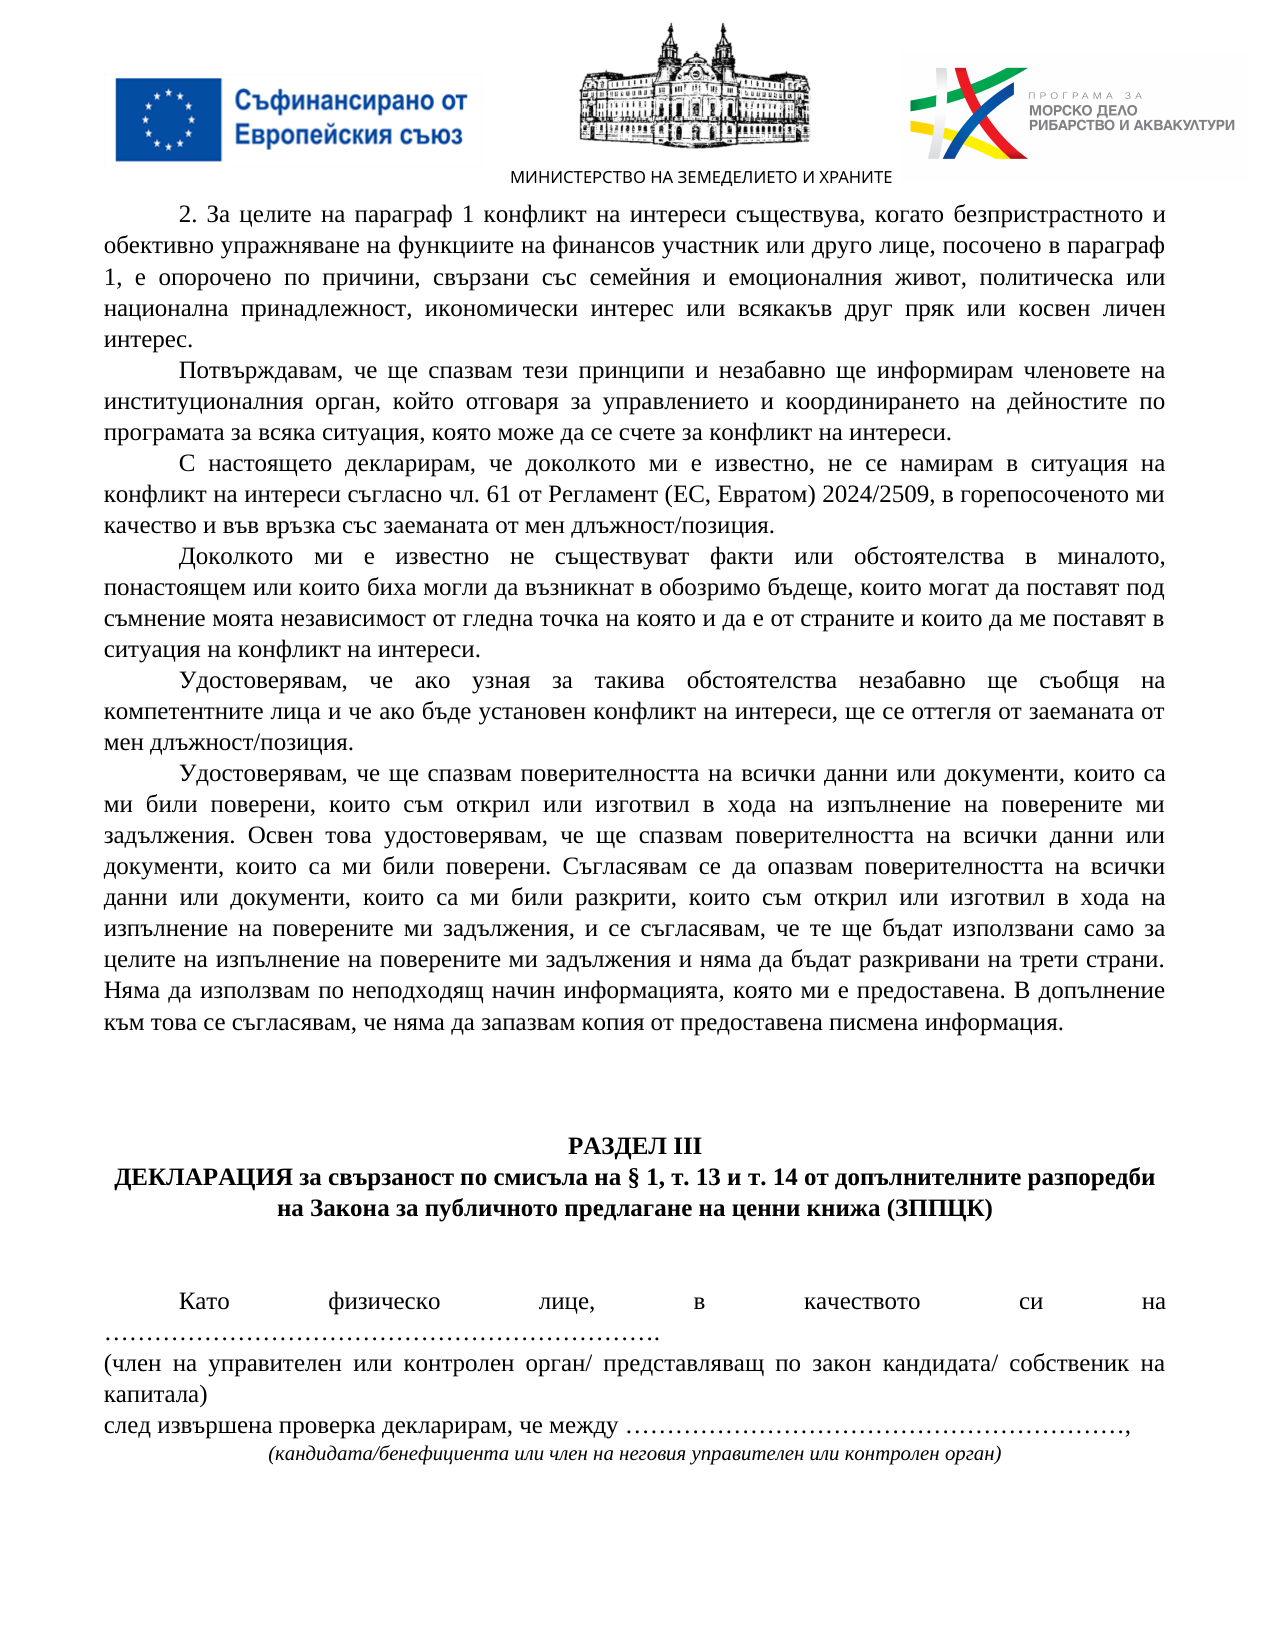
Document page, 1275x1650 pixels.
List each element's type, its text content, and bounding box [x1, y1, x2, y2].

text Доколкото ми е известно не съществуват факти или обстоятелства в миналото, понастоящем или които биха могли да възникнат в обозримо бъдеще, които могат да поставят под съмнение моята независимост от гледна точка на която и да е от страните и които да ме поставят в ситуация на конфликт на интереси. [103, 541, 1167, 663]
text Удостоверявам, че ако узная за такива обстоятелства незабавно ще съобщя на компетентните лица и че ако бъде установен конфликт на интереси, ще се оттегля от заеманата от мен длъжност/позиция. [103, 665, 1167, 756]
picture [103, 73, 484, 168]
text Като физическо лице, в качеството си на …………………………………………………………. [103, 1286, 1167, 1346]
picture [573, 19, 818, 151]
text Удостоверявам, че ще спазвам поверителността на всички данни или документи, които са ми били поверени, които съм открил или изготвил в хода на изпълнение на поверените ми задължения. Освен това удостоверявам, че ще спазвам поверителността на всички данни или документи, които са ми били поверени. Съгласявам се да опазвам поверителността на всички данни или документи, които са ми били разкрити, които съм открил или изготвил в хода на изпълнение на поверените ми задължения, и се съгласявам, че те ще бъдат използвани само за целите на изпълнение на поверените ми задължения и няма да бъдат разкривани на трети страни. Няма да използвам по неподходящ начин информацията, която ми е предоставена. В допълнение към това се съгласявам, че няма да запазвам копия от предоставена писмена информация. [103, 758, 1167, 1035]
text РАЗДЕЛ III [103, 1131, 1167, 1159]
text Потвърждавам, че ще спазвам тези принципи и незабавно ще информирам членовете на институционалния орган, който отговаря за управлението и координирането на дейностите по програмата за всяка ситуация, която може да се счете за конфликт на интереси. [103, 355, 1167, 446]
text 2. За целите на параграф 1 конфликт на интереси съществува, когато безпристрастното и обективно упражняване на функциите на финансов участник или друго лице, посочено в параграф 1, е опорочено по причини, свързани със семейния и емоционалния живот, политическа или национална принадлежност, икономически интерес или всякакъв друг пряк или косвен личен интерес. [103, 199, 1167, 352]
text С настоящето декларирам, че доколкото ми е известно, не се намирам в ситуация на конфликт на интереси съгласно чл. 61 от Регламент (ЕС, Евратом) 2024/2509, в горепосоченото ми качество и във връзка със заеманата от мен длъжност/позиция. [103, 448, 1167, 539]
text (кандидата/бенефициента или член на неговия управителен или контролен орган) [103, 1441, 1167, 1465]
text (член на управителен или контролен орган/ представляващ по закон кандидата/ собственик на капитала) [103, 1348, 1167, 1408]
text ДЕКЛАРАЦИЯ за свързаност по смисъла на § 1, т. 13 и т. 14 от допълнителните разпоредби на Закона за публичното предлагане на ценни книжа (ЗППЦК) [103, 1162, 1167, 1222]
picture [898, 51, 1248, 182]
text след извършена проверка декларирам, че между ……………………………………………………, [103, 1410, 1167, 1439]
